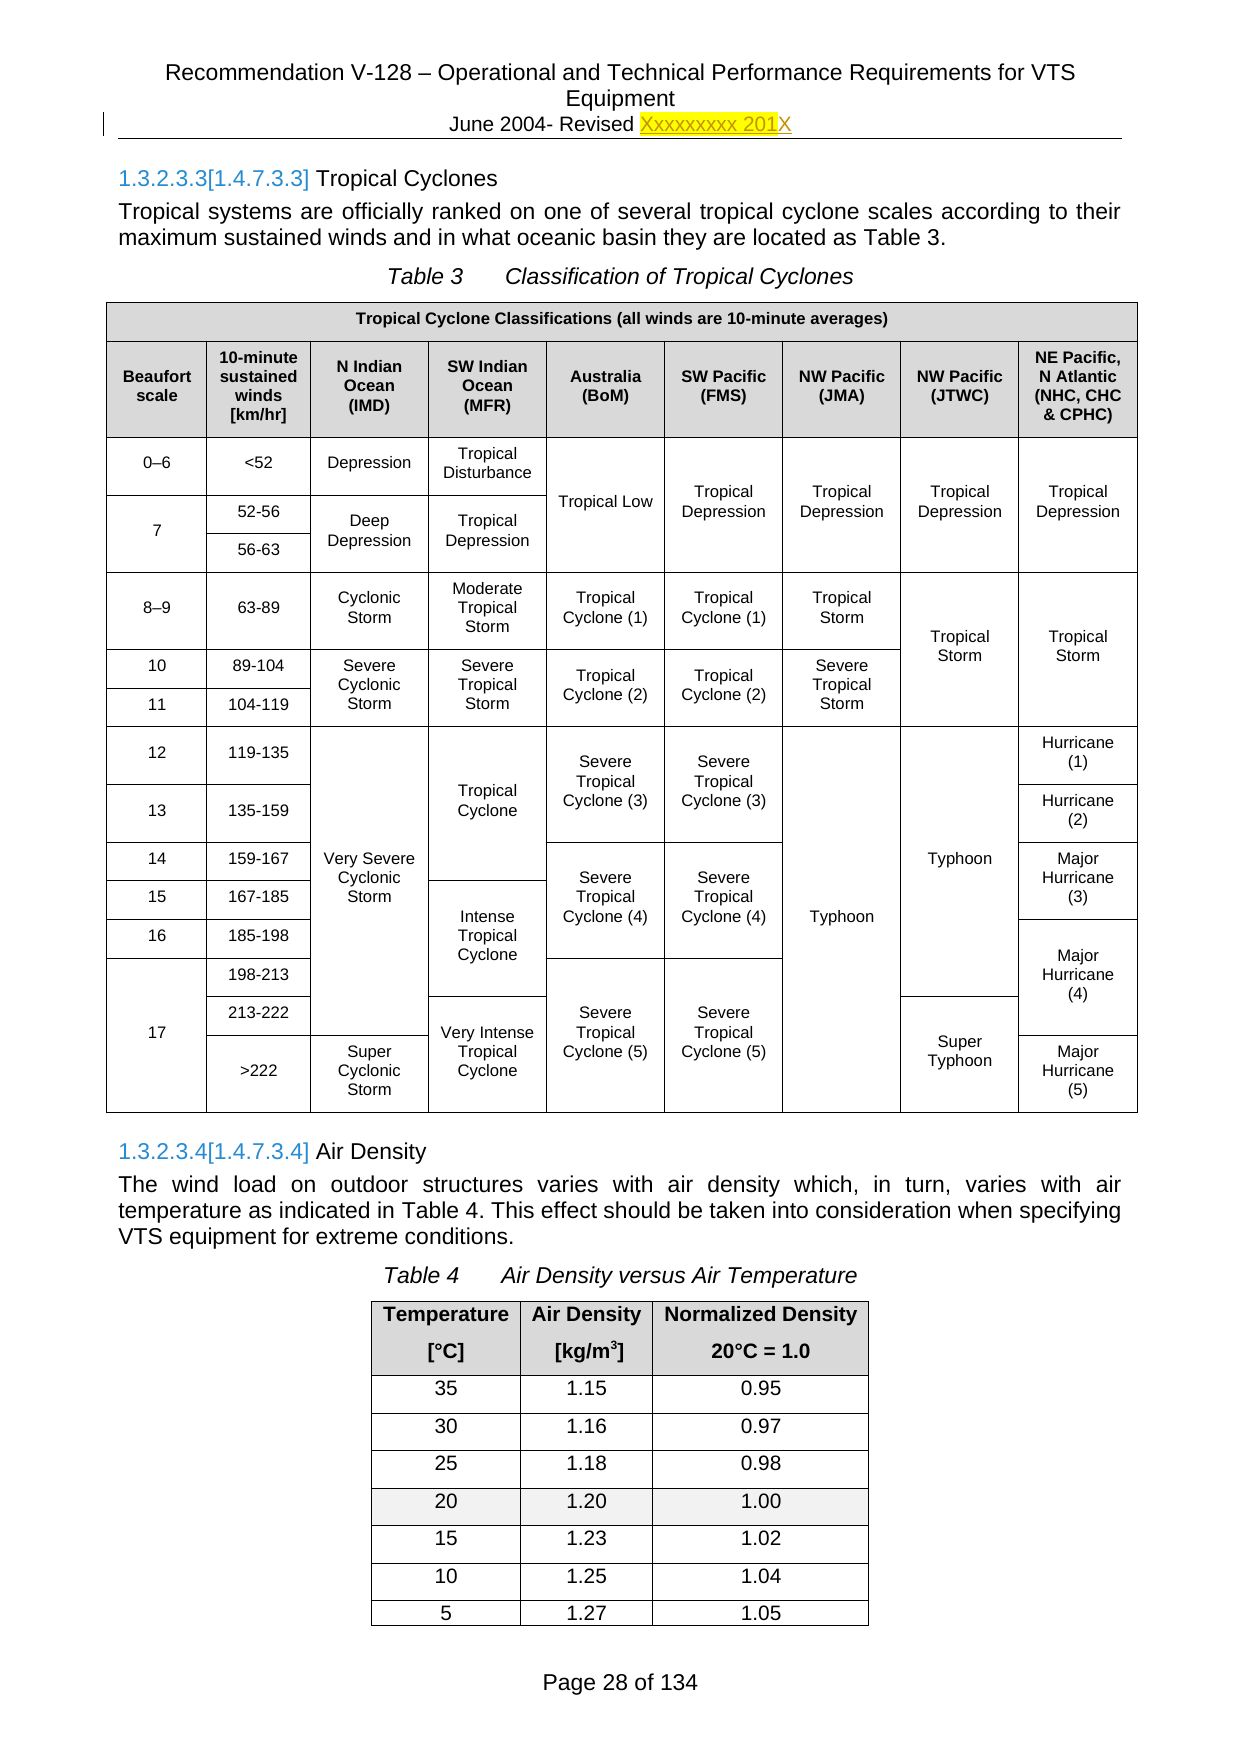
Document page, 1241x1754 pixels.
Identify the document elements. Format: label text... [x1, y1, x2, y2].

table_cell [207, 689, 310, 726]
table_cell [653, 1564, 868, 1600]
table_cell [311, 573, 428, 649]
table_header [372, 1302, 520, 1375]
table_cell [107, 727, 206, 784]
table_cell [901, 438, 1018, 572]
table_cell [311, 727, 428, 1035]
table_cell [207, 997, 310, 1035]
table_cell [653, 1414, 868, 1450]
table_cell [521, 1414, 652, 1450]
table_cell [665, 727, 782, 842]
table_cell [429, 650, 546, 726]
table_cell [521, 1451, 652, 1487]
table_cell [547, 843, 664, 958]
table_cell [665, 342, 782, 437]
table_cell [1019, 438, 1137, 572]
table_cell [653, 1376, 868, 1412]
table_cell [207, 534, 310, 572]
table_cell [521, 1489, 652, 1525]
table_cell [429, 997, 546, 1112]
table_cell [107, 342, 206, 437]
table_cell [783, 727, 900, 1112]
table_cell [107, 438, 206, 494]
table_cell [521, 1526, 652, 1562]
text Classification of Tropical Cyclones [118, 263, 1122, 289]
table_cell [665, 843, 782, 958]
text The wind load on outdoor structures varies with air density which, in turn, varies with air temperature as indicated in table 4. This effect should be taken into consideration when specifying VTS equipment for extreme conditions. [118, 1171, 1122, 1249]
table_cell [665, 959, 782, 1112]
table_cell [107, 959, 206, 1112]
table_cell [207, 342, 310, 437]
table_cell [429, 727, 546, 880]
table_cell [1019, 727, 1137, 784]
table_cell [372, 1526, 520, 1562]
subtitle Air Density [118, 1138, 1122, 1164]
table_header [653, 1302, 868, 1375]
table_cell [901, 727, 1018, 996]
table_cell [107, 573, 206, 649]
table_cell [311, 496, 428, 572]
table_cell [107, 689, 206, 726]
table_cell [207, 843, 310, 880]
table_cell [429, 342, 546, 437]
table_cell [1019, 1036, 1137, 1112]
subtitle Tropical Cyclones [118, 165, 1122, 192]
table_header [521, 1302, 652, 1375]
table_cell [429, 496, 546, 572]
text Tropical systems are officially ranked on one of several tropical cyclone scales according to their maximum sustained winds and in what oceanic basin they are located as table 3. [118, 198, 1122, 251]
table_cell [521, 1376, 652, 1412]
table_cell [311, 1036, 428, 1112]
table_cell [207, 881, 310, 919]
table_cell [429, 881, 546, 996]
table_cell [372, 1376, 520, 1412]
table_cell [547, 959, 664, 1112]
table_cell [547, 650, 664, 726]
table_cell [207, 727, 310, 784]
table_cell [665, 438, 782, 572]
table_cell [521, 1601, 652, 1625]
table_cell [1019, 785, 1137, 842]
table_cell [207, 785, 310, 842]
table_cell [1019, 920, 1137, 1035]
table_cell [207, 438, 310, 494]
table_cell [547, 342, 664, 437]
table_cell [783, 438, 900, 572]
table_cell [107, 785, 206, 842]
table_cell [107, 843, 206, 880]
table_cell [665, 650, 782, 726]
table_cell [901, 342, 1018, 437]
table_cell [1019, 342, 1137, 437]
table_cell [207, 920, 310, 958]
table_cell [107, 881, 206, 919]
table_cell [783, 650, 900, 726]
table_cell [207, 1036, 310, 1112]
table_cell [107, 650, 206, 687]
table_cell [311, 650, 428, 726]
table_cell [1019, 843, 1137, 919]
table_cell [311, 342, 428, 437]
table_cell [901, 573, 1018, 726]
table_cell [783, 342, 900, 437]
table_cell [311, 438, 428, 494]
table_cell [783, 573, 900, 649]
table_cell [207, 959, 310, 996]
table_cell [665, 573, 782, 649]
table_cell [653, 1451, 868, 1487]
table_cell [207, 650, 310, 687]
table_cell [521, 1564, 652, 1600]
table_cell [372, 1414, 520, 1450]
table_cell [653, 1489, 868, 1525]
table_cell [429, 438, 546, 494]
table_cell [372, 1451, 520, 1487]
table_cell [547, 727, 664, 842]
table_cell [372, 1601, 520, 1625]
text Air Density versus Air Temperature [118, 1262, 1122, 1288]
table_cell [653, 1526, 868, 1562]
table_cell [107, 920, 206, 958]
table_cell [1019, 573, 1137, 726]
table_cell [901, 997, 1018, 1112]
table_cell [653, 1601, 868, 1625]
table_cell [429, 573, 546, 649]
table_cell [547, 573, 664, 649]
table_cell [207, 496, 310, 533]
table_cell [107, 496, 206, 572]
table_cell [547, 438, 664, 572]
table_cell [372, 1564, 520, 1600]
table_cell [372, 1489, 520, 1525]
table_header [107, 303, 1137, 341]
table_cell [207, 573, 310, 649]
